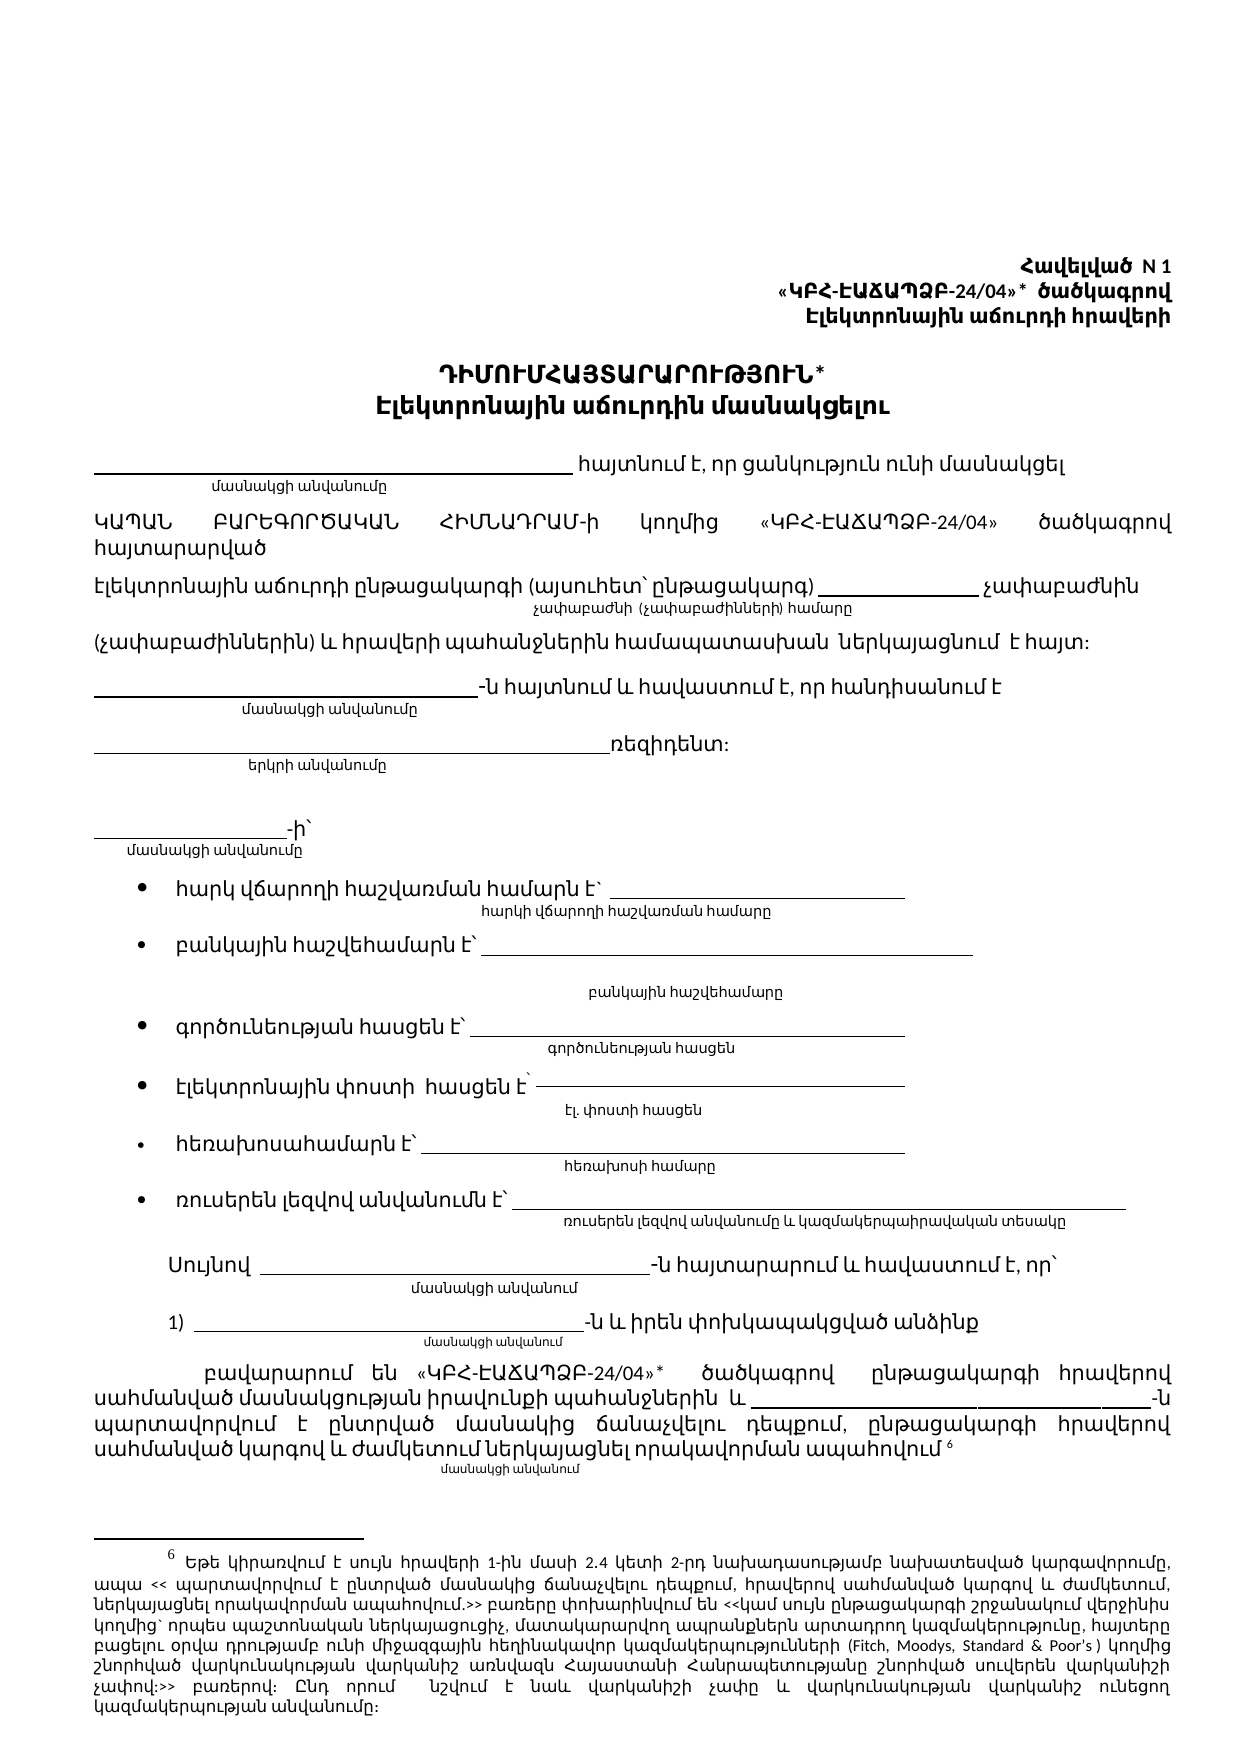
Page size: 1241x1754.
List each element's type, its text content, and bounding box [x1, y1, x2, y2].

text ԴԻՄՈՒՄՀԱՅՏԱՐԱՐՈՒԹՅՈՒՆ* [94, 360, 1171, 390]
text մասնակցի անվանում [94, 1335, 1171, 1360]
list բանկային հաշվեհամարն է՝ [138, 933, 1171, 983]
text Էլեկտրոնային աճուրդի հրավերի [94, 304, 1171, 329]
text (չափաբաժիններին) և հրավերի պահանջներին համապատասխան ներկայացնում է հայտ: [94, 629, 1171, 655]
list հարկ վճարողի հաշվառման համարն է` [138, 872, 1171, 902]
text մասնակցի անվանումը [94, 701, 1171, 731]
text մասնակցի անվանումը [94, 841, 1171, 872]
text մասնակցի անվանում [94, 1462, 1171, 1487]
list ռուսերեն լեզվով անվանումն է՝ [138, 1187, 1171, 1213]
text երկրի անվանումը [94, 756, 1171, 787]
subtitle Էլեկտրոնային աճուրդին մասնակցելու [94, 390, 1171, 421]
text հայտնում է, որ ցանկություն ունի մասնակցել [94, 451, 1171, 477]
text գործունեության հասցեն [94, 1040, 1171, 1070]
text -ն հայտնում և հավաստում է, որ հանդիսանում է [94, 670, 1171, 701]
text բավարարում են «ԿԲՀ-ԷԱՃԱՊՁԲ-24/04»* ծածկագրով ընթացակարգի հրավերով սահմանված մասնակցության իրավունքի պահանջներին և -ն պարտավորվում է ընտրված մասնակից ճանաչվելու դեպքում, ընթացակարգի հրավերով սահմանված կարգով և ժամկետում ներկայացնել որակավորման ապահովում [94, 1360, 1171, 1462]
text Սույնով -ն հայտարարում և հավաստում է, որ՝ [94, 1248, 1171, 1279]
text ռուսերեն լեզվով անվանումը և կազմակերպաիրավական տեսակը [94, 1213, 1171, 1243]
list հեռախոսահամարն է՝ [138, 1131, 1171, 1157]
text ռեզիդենտ: [94, 731, 1171, 756]
text չափաբաժնի (չափաբաժինների) համարը [94, 599, 1171, 629]
text -ի՝ [94, 816, 1171, 841]
text հարկի վճարողի հաշվառման համարը [94, 902, 1171, 933]
text «ԿԲՀ-ԷԱՃԱՊՁԲ-24/04»* ծածկագրով [94, 278, 1171, 304]
text էլ. փոստի հասցեն [94, 1101, 1171, 1131]
text 1) -ն և իրեն փոխկապակցված անձինք [94, 1309, 1171, 1335]
text բանկային հաշվեհամարը [94, 983, 1171, 1014]
text Հավելված N 1 [94, 253, 1171, 278]
text էլեկտրոնային աճուրդի ընթացակարգի (այսուհետ՝ ընթացակարգ) չափաբաժնին [94, 573, 1171, 599]
text ԿԱՊԱՆ ԲԱՐԵԳՈՐԾԱԿԱՆ ՀԻՄՆԱԴՐԱՄ-ի կողմից «ԿԲՀ-ԷԱՃԱՊՁԲ-24/04» ծածկագրով հայտարարված [94, 507, 1171, 561]
list գործունեության հասցեն է՝ [138, 1014, 1171, 1040]
text հեռախոսի համարը [462, 1157, 1171, 1187]
text մասնակցի անվանում [94, 1279, 1171, 1309]
list էլեկտրոնային փոստի հասցեն է՝ [138, 1070, 1171, 1101]
text մասնակցի անվանումը [94, 477, 1171, 507]
